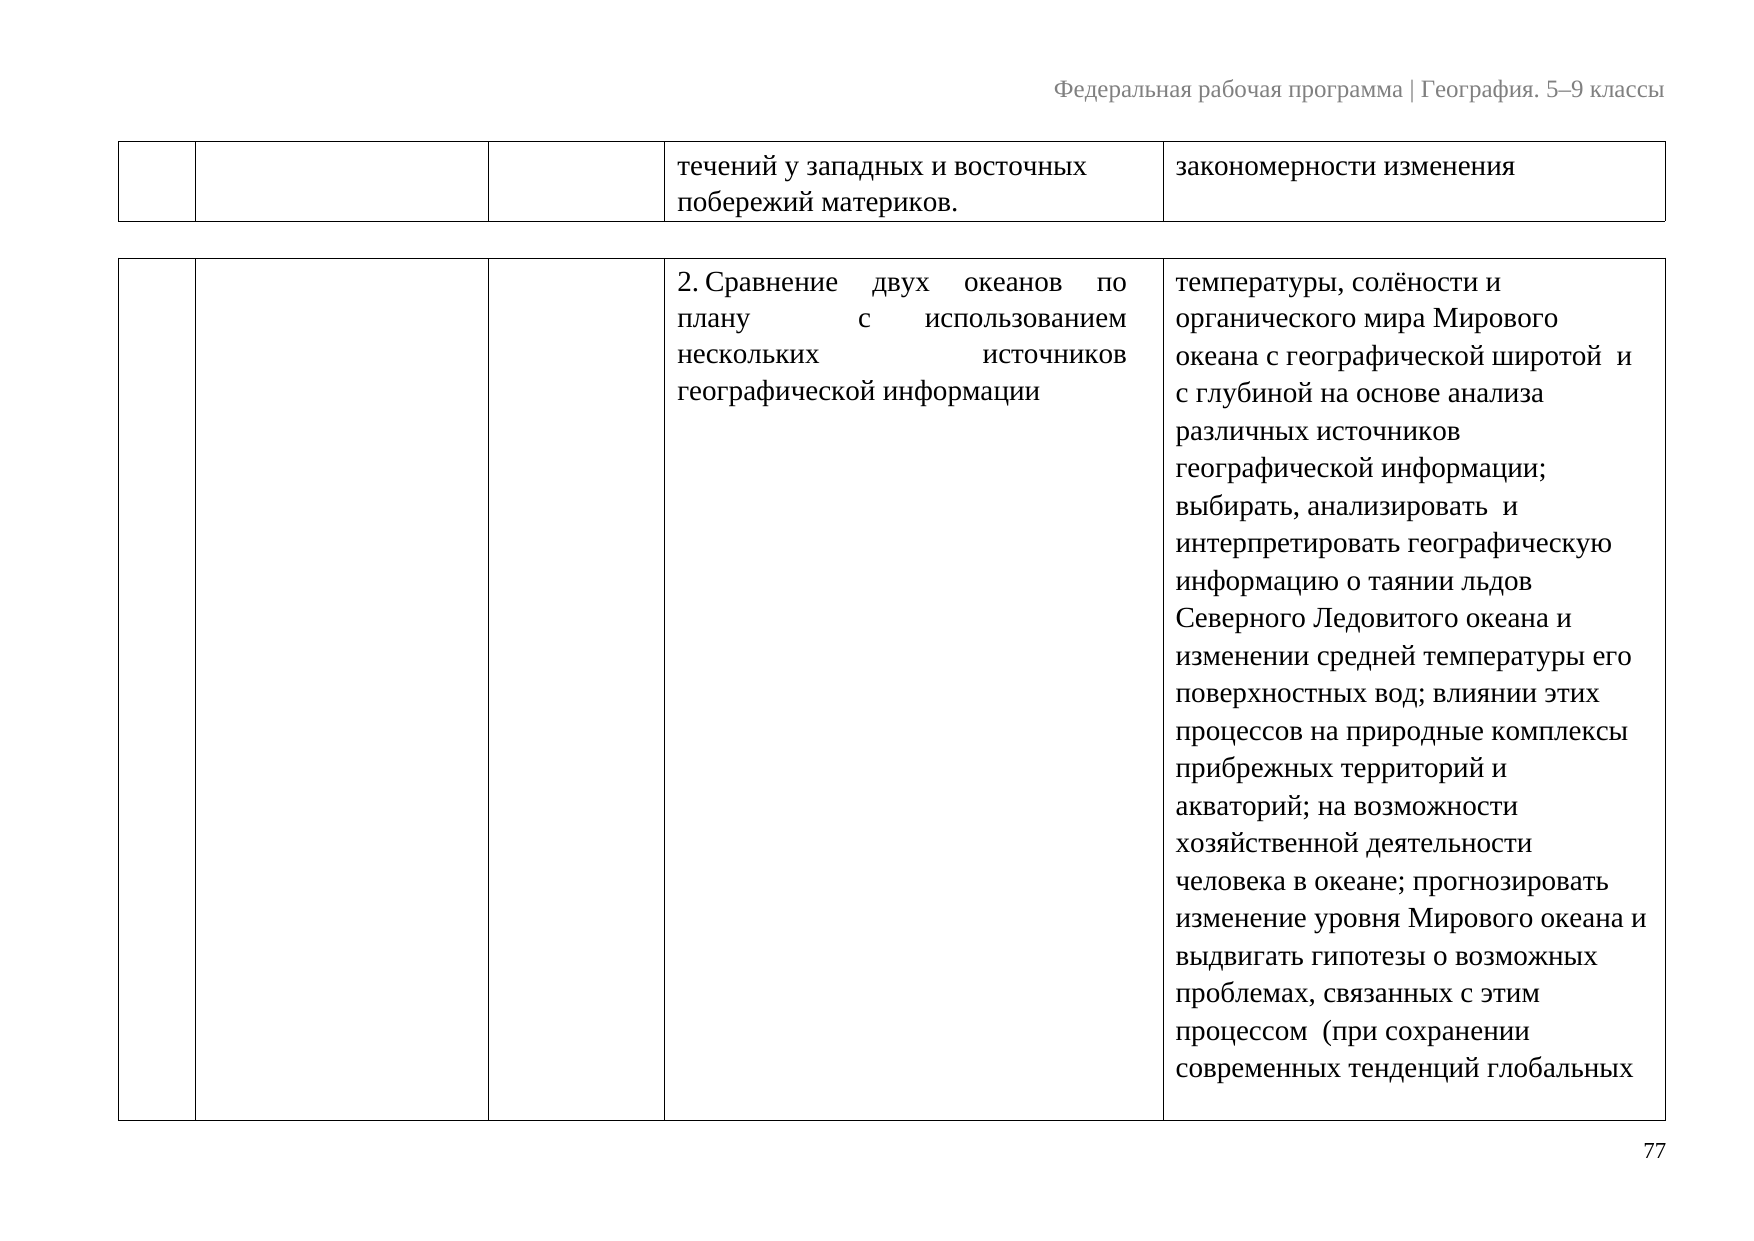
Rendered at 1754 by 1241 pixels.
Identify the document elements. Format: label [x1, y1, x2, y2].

table_header [665, 259, 1163, 1120]
table_header [196, 142, 488, 221]
table_header [489, 142, 664, 221]
table_header [489, 259, 664, 1120]
table_header [119, 259, 195, 1120]
table_header [119, 142, 195, 221]
table_header [665, 142, 1163, 221]
table_header [1164, 142, 1665, 221]
table_header [1164, 259, 1665, 1120]
table_header [196, 259, 488, 1120]
